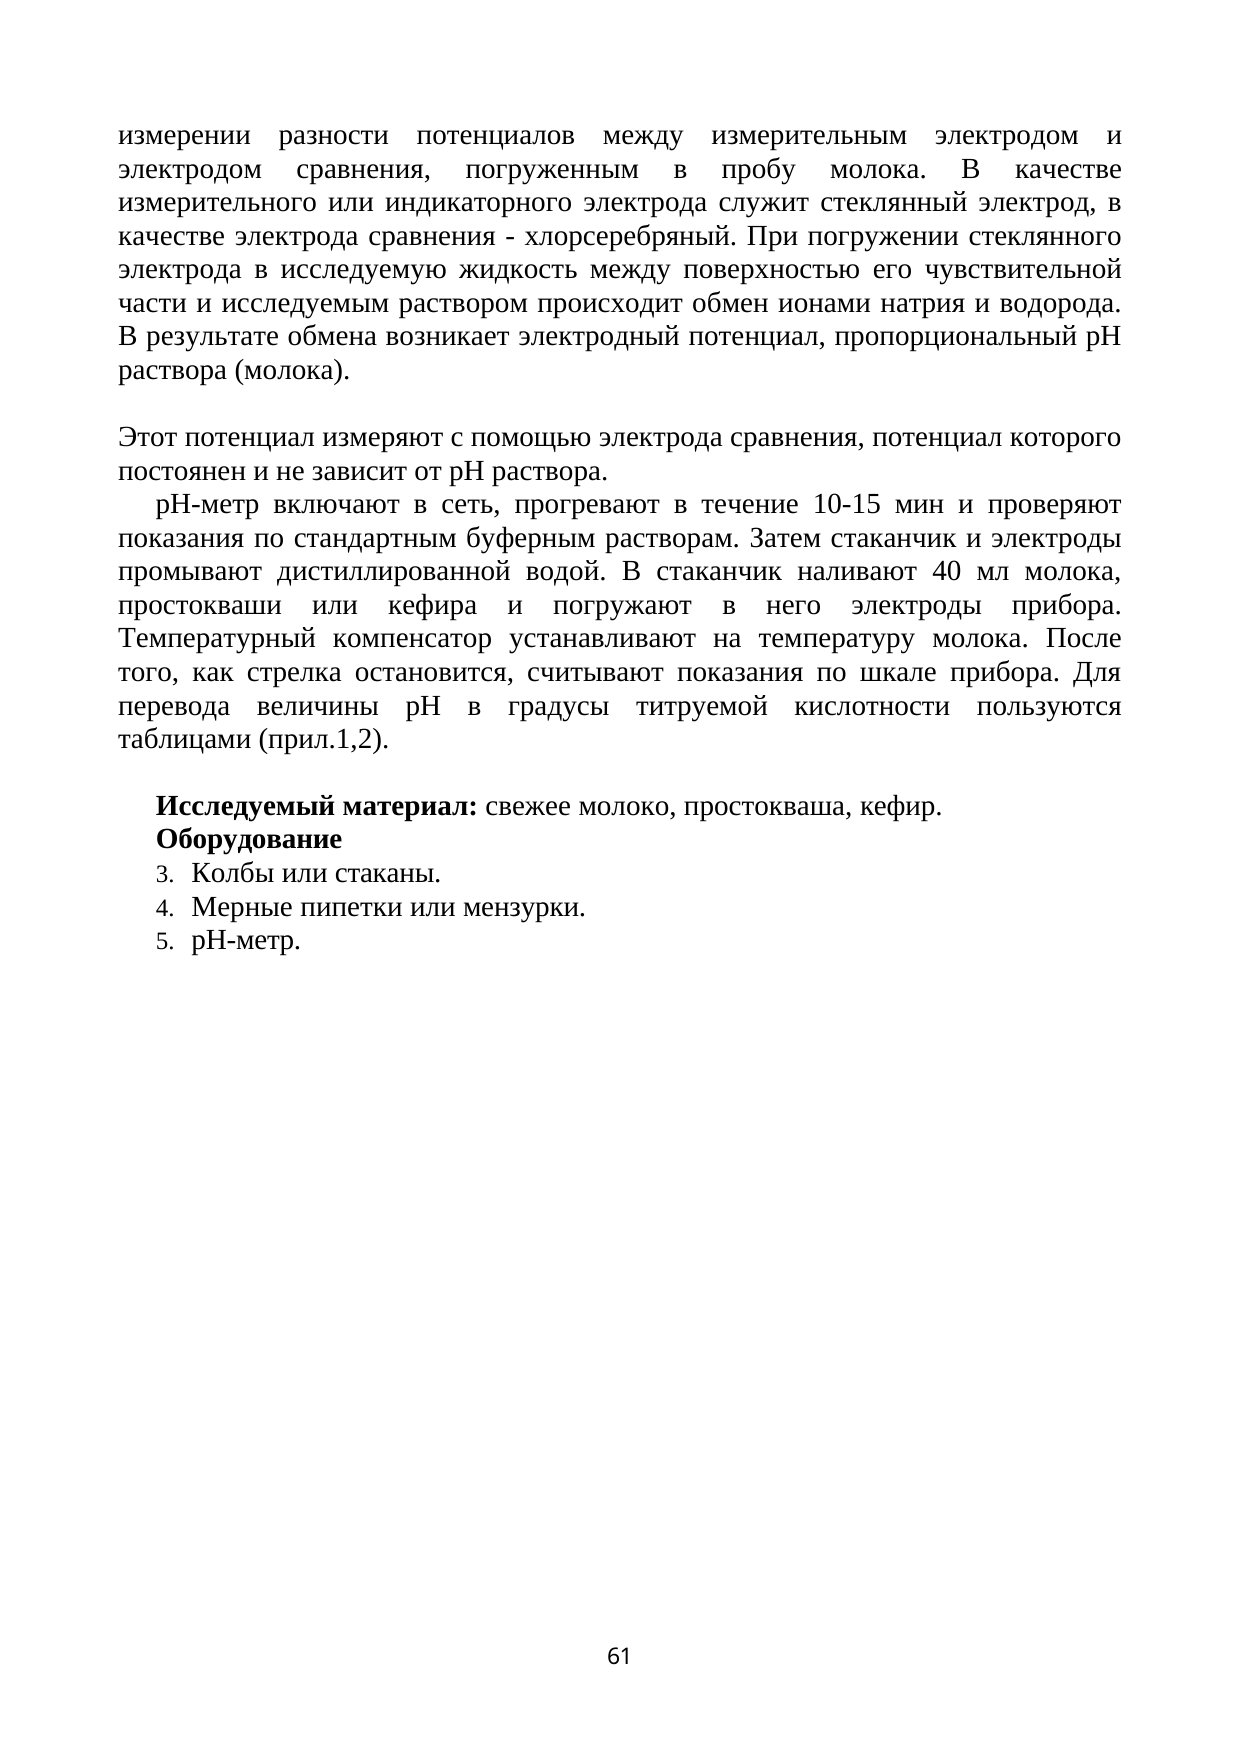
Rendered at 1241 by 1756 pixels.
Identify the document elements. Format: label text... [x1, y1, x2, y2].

list рН-метр. [156, 922, 1146, 956]
list Мерные пипетки или мензурки. [156, 889, 1146, 922]
text Этот потенциал измеряют с помощью электрода сравнения, потенциал которого постоянен и не зависит от рН раствора. [118, 419, 1122, 486]
subtitle Оборудование [156, 822, 1146, 856]
text Исследуемый материал: свежее молоко, простокваша, кефир. [156, 788, 1146, 822]
text измерении разности потенциалов между измерительным электродом и электродом сравнения, погруженным в пробу молока. В качестве измерительного или индикаторного электрода служит стеклянный электрод, в качестве электрода сравнения - хлорсеребряный. При погружении стеклянного электрода в исследуемую жидкость между поверхностью его чувствительной части и исследуемым раствором происходит обмен ионами натрия и водорода. В результате обмена возникает электродный потенциал, пропорциональный рН раствора (молока). [118, 117, 1123, 386]
list Колбы или стаканы. [156, 856, 1146, 889]
text рН-метр включают в сеть, прогревают в течение 10-15 мин и проверяют показания по стандартным буферным растворам. Затем стаканчик и электроды промывают дистиллированной водой. В стаканчик наливают 40 мл молока, простокваши или кефира и погружают в него электроды прибора. Температурный компенсатор устанавливают на температуру молока. После того, как стрелка остановится, считывают показания по шкале прибора. Для перевода величины рН в градусы титруемой кислотности пользуются таблицами (прил.1,2). [118, 486, 1123, 755]
